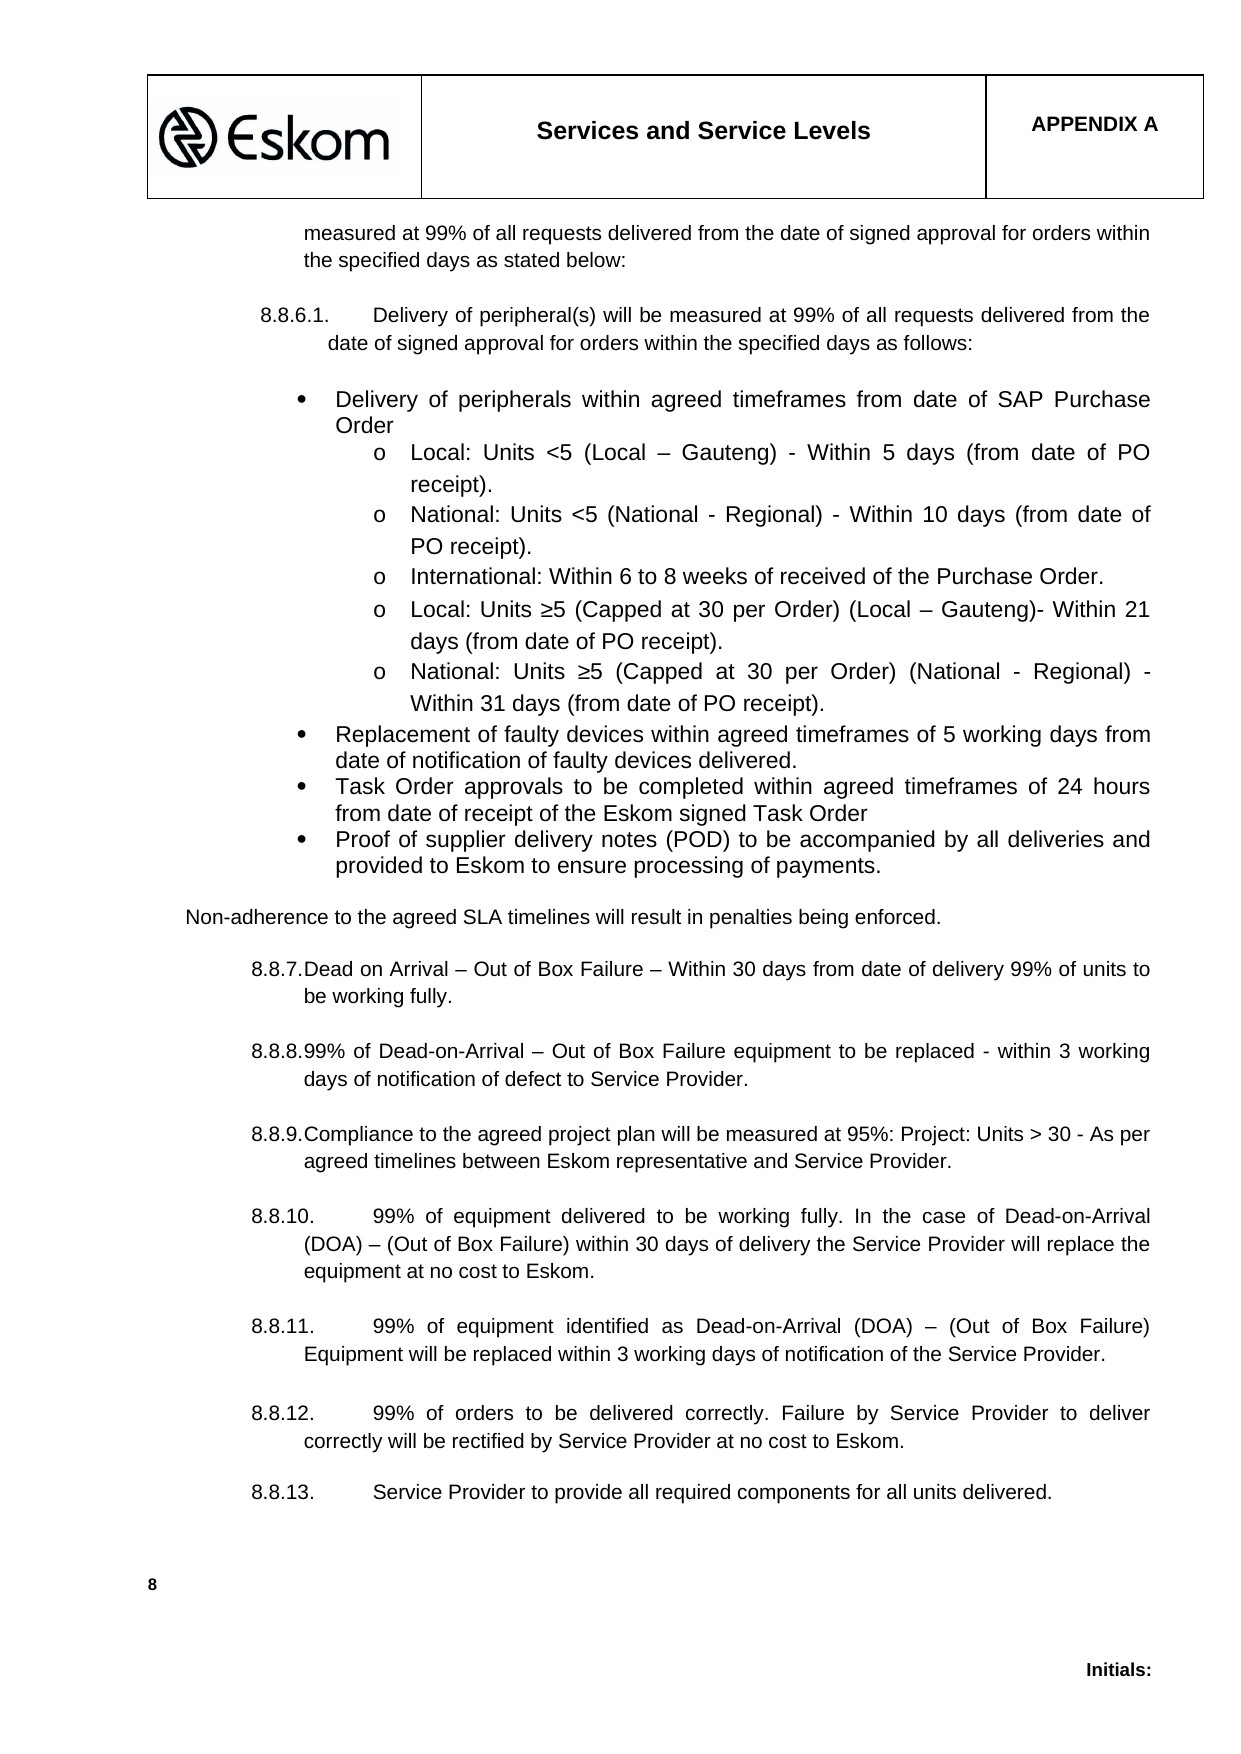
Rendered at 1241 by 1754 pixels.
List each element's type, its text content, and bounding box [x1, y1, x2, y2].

list Delivery of peripheral(s) will be measured at 99% of all requests delivered from the date of signed approval for orders within the specified days as follows: [260, 303, 1152, 355]
list International: Within 6 to 8 weeks of received of the Purchase Order. [373, 563, 1152, 592]
list Compliance to the agreed project plan will be measured at 95%: Project: Units > 30 - As per agreed timelines between Eskom representative and Service Provider. [251, 1122, 1152, 1173]
list National: Units <5 (National - Regional) - Within 10 days (from date of PO receipt). [373, 501, 1152, 559]
list Local: Units ≥5 (Capped at 30 per Order) (Local – Gauteng)- Within 21 days (from date of PO receipt). [373, 596, 1152, 654]
list Proof of supplier delivery notes (POD) to be accompanied by all deliveries and provided to Eskom to ensure processing of payments. [298, 826, 1152, 879]
list Replacement of faulty devices within agreed timeframes of 5 working days from date of notification of faulty devices delivered. [298, 721, 1152, 773]
list 99% of equipment identified as Dead-on-Arrival (DOA) – (Out of Box Failure) Equipment will be replaced within 3 working days of notification of the Service Provider. [251, 1314, 1152, 1366]
list 99% of Dead-on-Arrival – Out of Box Failure equipment to be replaced - within 3 working days of notification of defect to Service Provider. [251, 1039, 1152, 1091]
picture [148, 97, 403, 176]
list Delivery of peripherals within agreed timeframes from date of SAP Purchase Order [298, 386, 1152, 438]
text Non-adherence to the agreed SLA timelines will result in penalties being enforced. [185, 905, 1152, 929]
list Service Provider to provide all required components for all units delivered. [251, 1480, 1152, 1504]
list National: Units ≥5 (Capped at 30 per Order) (National - Regional) - Within 31 days (from date of PO receipt). [373, 658, 1152, 717]
list 99% of orders to be delivered correctly. Failure by Service Provider to deliver correctly will be rectified by Service Provider at no cost to Eskom. [251, 1401, 1152, 1453]
list Dead on Arrival – Out of Box Failure – Within 30 days from date of delivery 99% of units to be working fully. [251, 957, 1152, 1008]
list 99% of equipment delivered to be working fully. In the case of Dead-on-Arrival (DOA) – (Out of Box Failure) within 30 days of delivery the Service Provider will replace the equipment at no cost to Eskom. [251, 1204, 1152, 1283]
list Local: Units <5 (Local – Gauteng) - Within 5 days (from date of PO receipt). [373, 438, 1152, 497]
list Task Order approvals to be completed within agreed timeframes of 24 hours from date of receipt of the Eskom signed Task Order [298, 773, 1152, 826]
